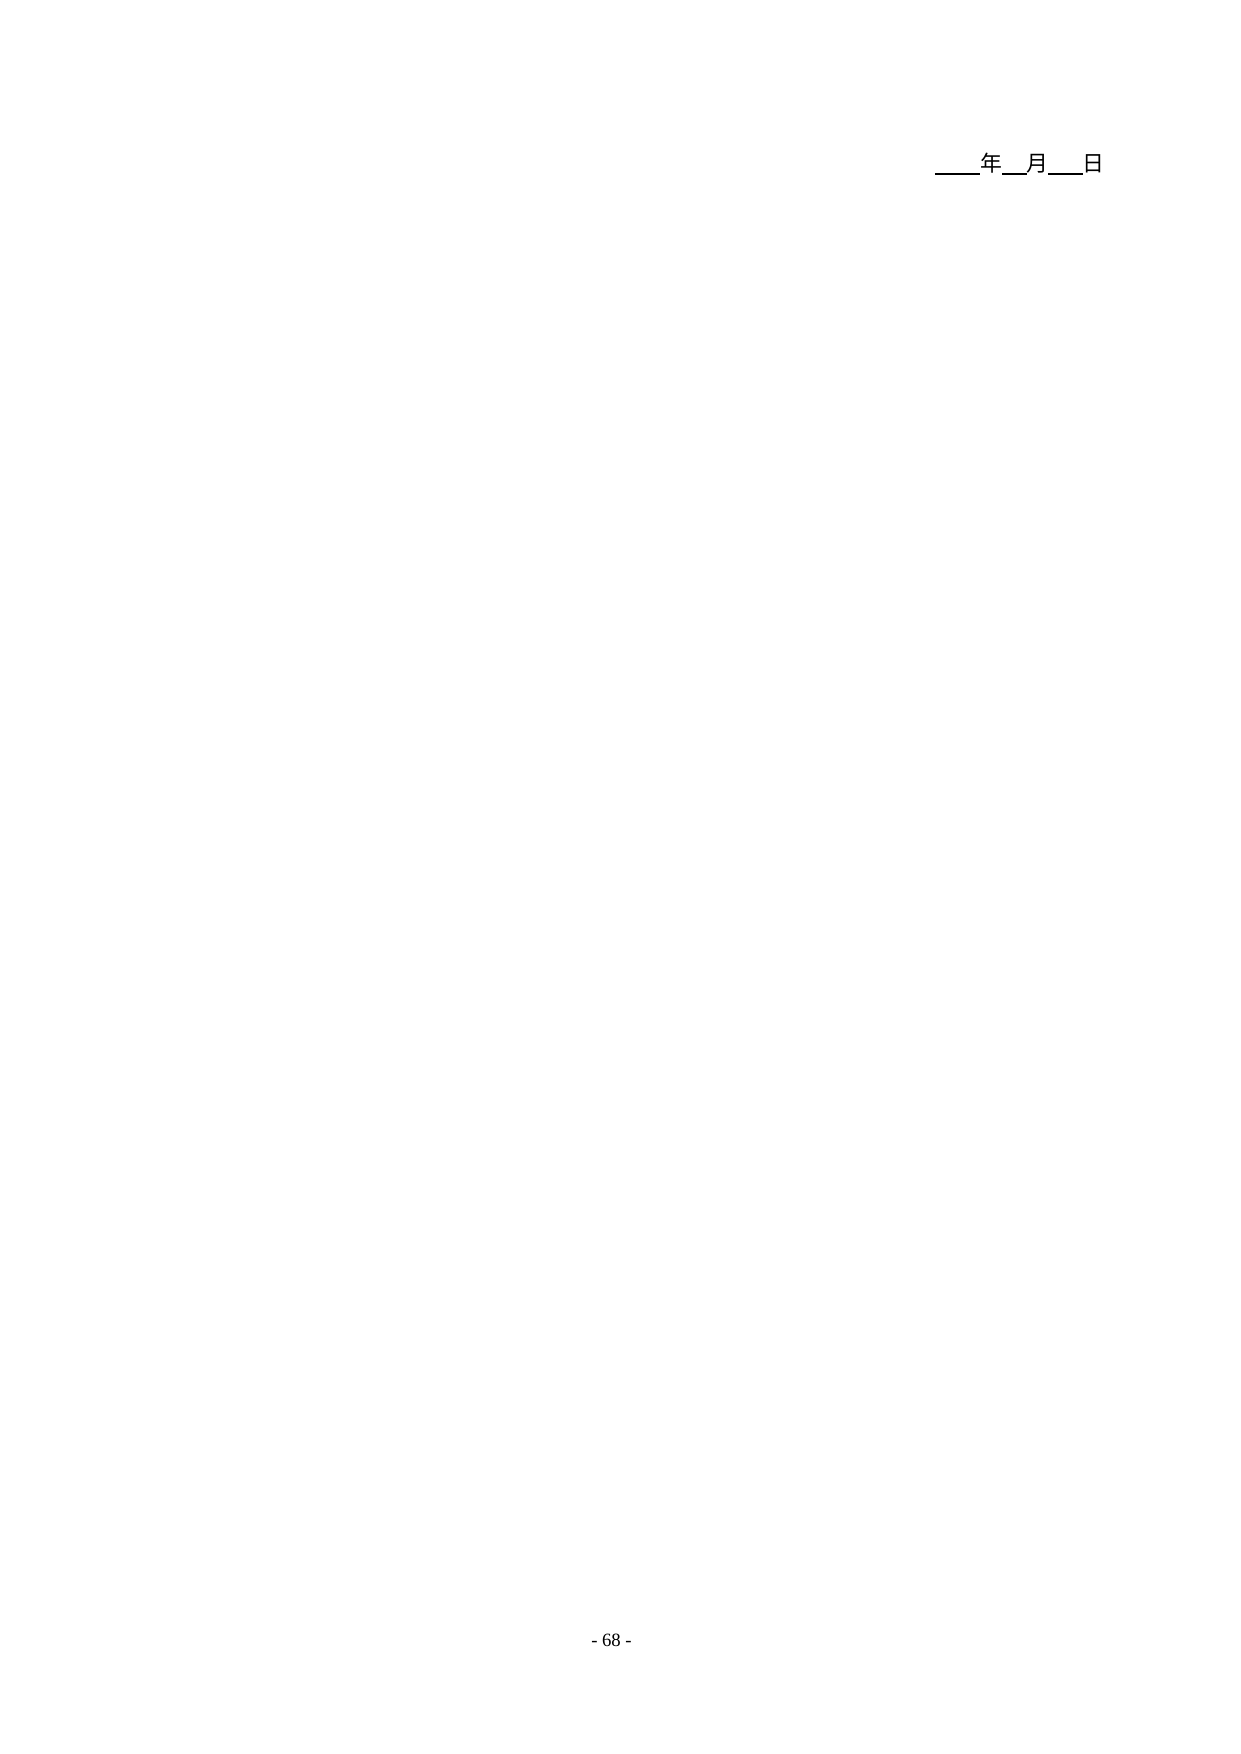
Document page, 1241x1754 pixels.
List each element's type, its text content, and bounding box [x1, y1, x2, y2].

text 年 月 日 [118, 146, 1104, 177]
